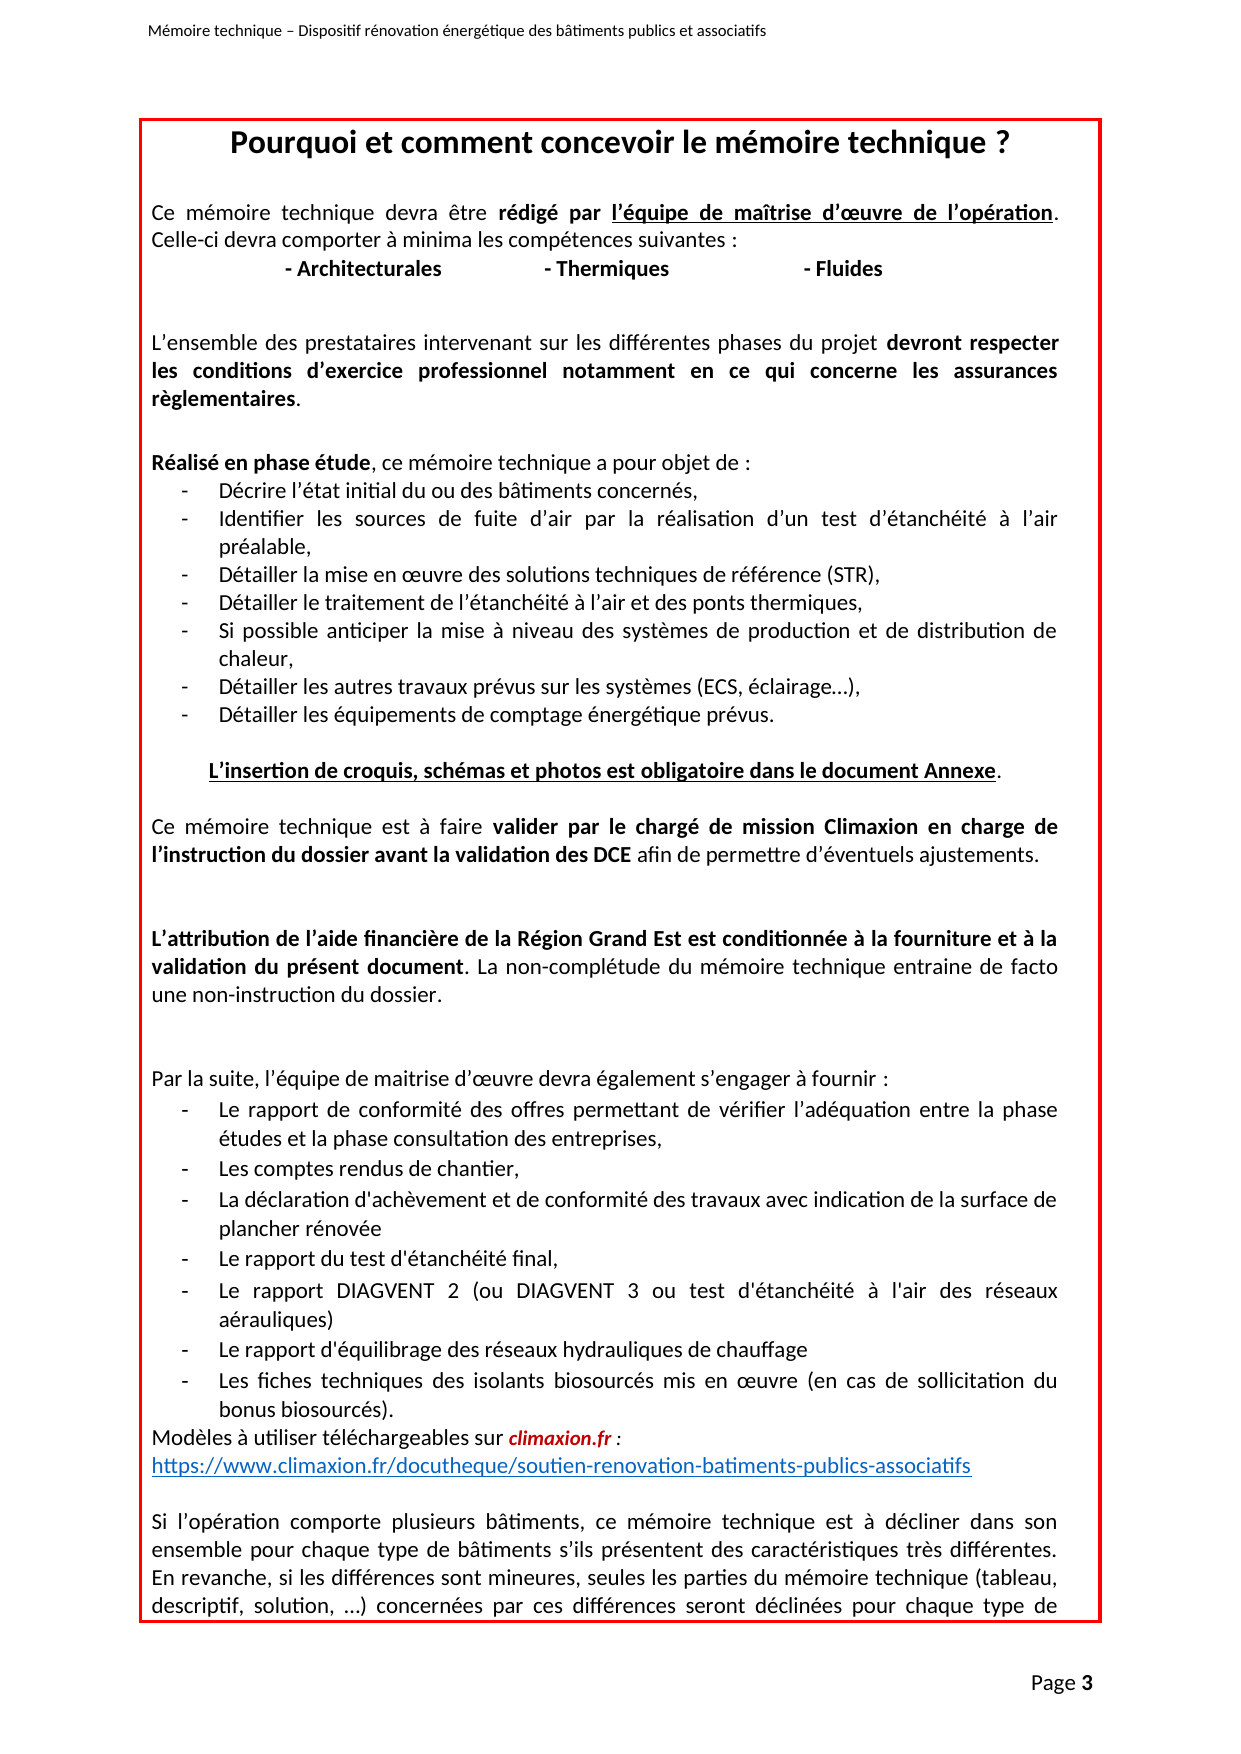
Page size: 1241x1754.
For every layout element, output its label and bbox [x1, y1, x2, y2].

table_header [142, 121, 1098, 1619]
